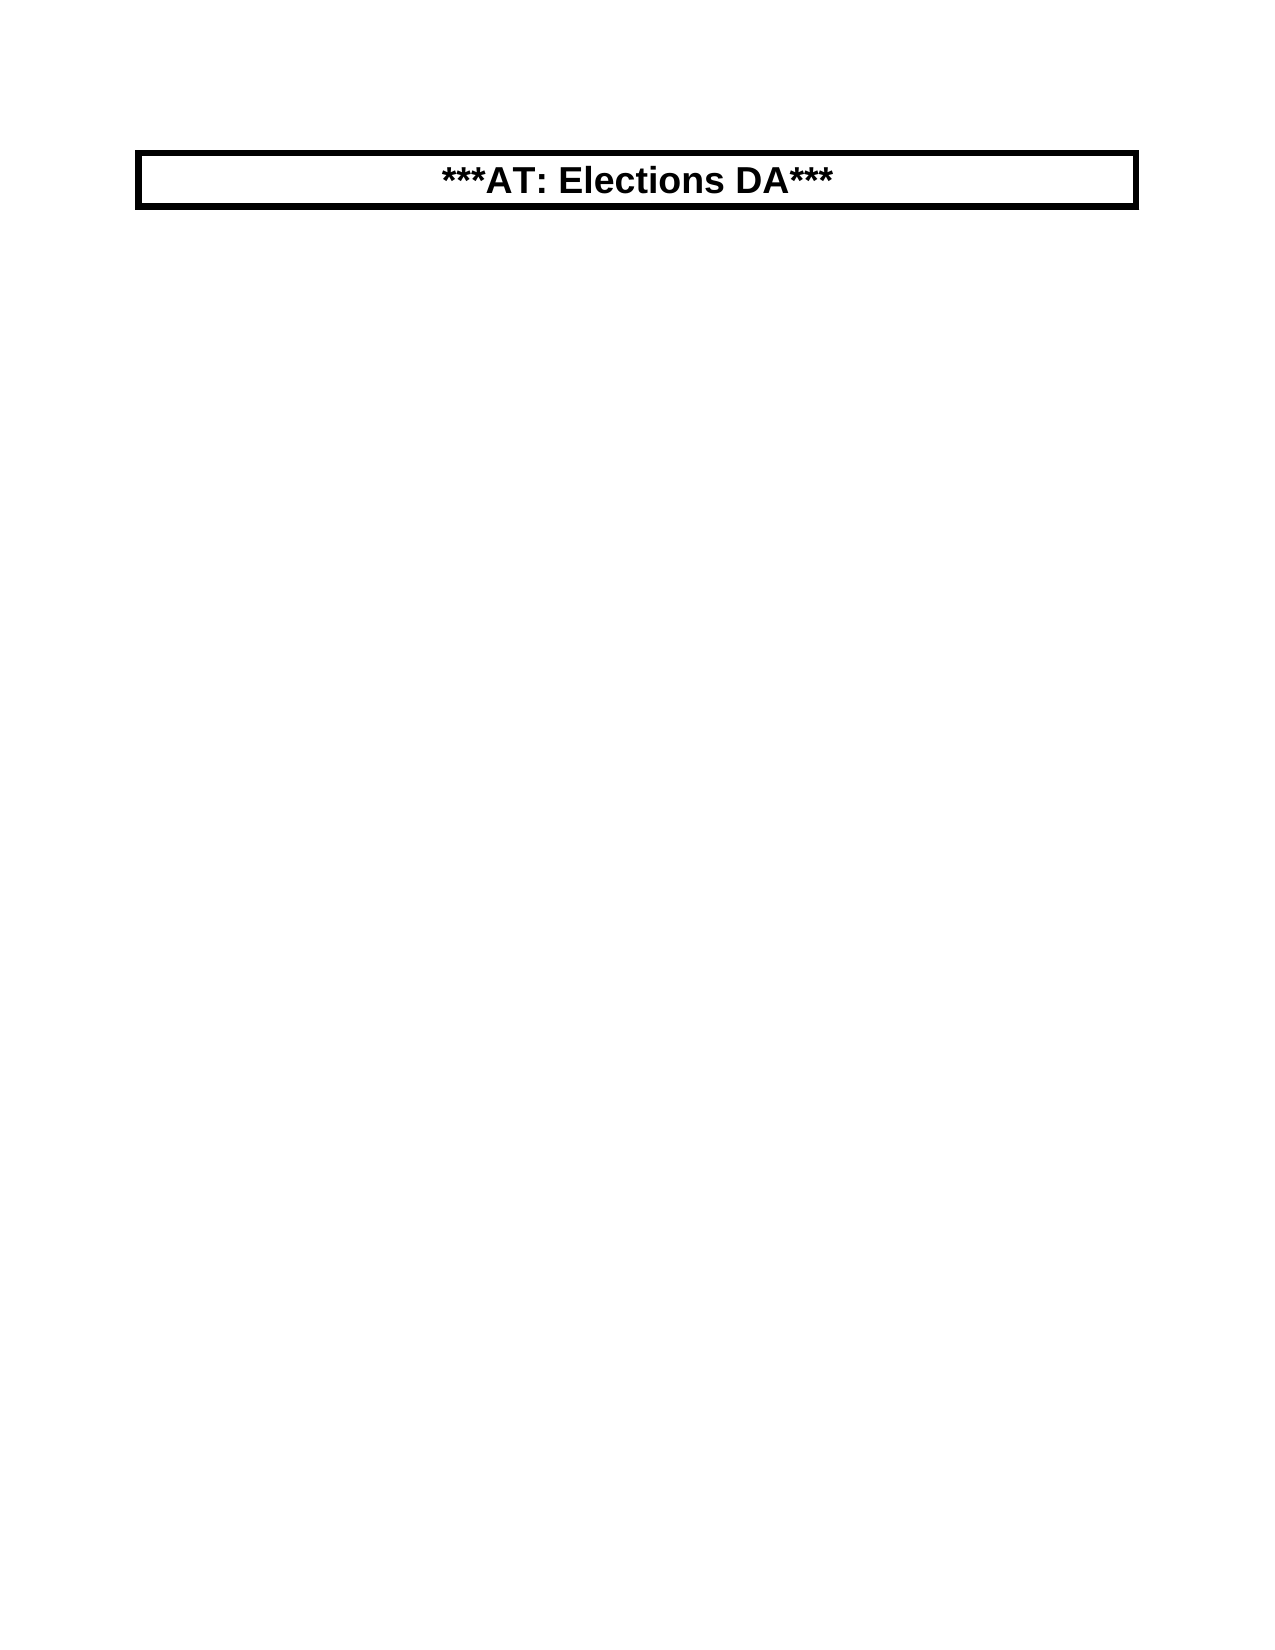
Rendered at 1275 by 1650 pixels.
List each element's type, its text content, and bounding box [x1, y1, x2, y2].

subtitle ***AT: Elections DA*** [142, 156, 1133, 203]
